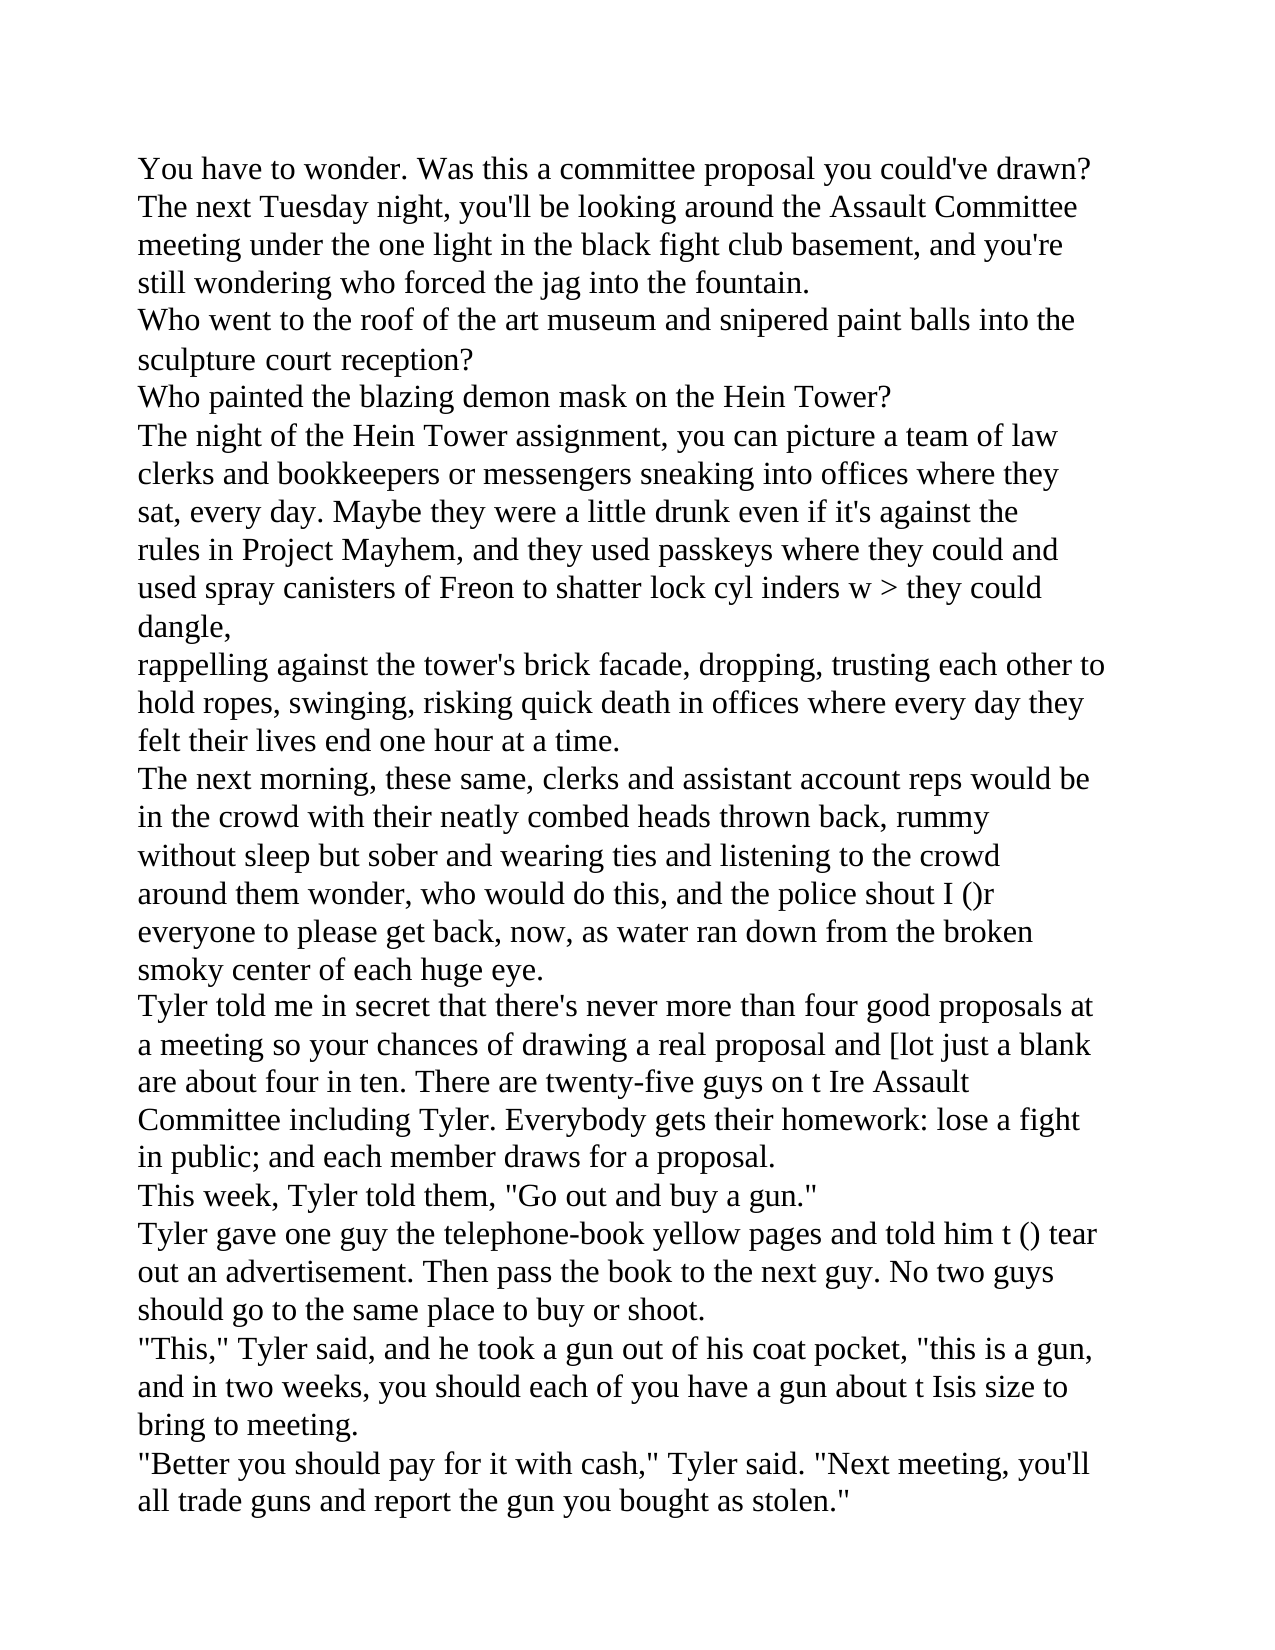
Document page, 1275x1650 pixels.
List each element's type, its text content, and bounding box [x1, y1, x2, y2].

text Who painted the blazing demon mask on the Hein Tower? [137, 377, 1119, 414]
text a meeting so your chances of drawing a real proposal and [lot just a blank are about four in ten. There are twenty-five guys on t Ire Assault Committee including Tyler. Everybody gets their homework: lose a fight in public; and each member draws for a proposal. [137, 1025, 1095, 1175]
text The next morning, these same, clerks and assistant account reps would be in the crowd with their neatly combed heads thrown back, rummy without sleep but sober and wearing ties and listening to the crowd around them wonder, who would do this, and the police shout I ()r everyone to please get back, now, as water ran down from the broken smoky center of each huge eye. [137, 760, 1095, 987]
text "Better you should pay for it with cash," Tyler said. "Next meeting, you'll all trade guns and report the gun you bought as stolen." [137, 1444, 1095, 1519]
text Who went to the roof of the art museum and snipered paint balls into the [137, 302, 1119, 338]
text Tyler gave one guy the telephone-book yellow pages and told him t () tear out an advertisement. Then pass the book to the next guy. No two guys should go to the same place to buy or shoot. [137, 1214, 1119, 1327]
text Tyler told me in secret that there's never more than four good proposals at [137, 988, 1119, 1023]
text The night of the Hein Tower assignment, you can picture a team of law clerks and bookkeepers or messengers sneaking into offices where they sat, every day. Maybe they were a little drunk even if it's against the rules in Project Mayhem, and they used passkeys where they could and used spray canisters of Freon to shatter lock cyl inders w > they could dangle, [137, 416, 1082, 644]
text "This," Tyler said, and he took a gun out of his coat pocket, "this is a gun, and in two weeks, you should each of you have a gun about t Isis size to bring to meeting. [137, 1329, 1119, 1443]
text You have to wonder. Was this a committee proposal you could've drawn? The next Tuesday night, you'll be looking around the Assault Committee meeting under the one light in the black fight club basement, and you're still wondering who forced the jag into the fountain. [137, 149, 1099, 301]
text This week, Tyler told them, "Go out and buy a gun." [137, 1177, 1119, 1214]
text rappelling against the tower's brick facade, dropping, trusting each other to hold ropes, swinging, risking quick death in offices where every day they felt their lives end one hour at a time. [137, 645, 1107, 758]
text sculpture court reception? [137, 340, 1119, 377]
